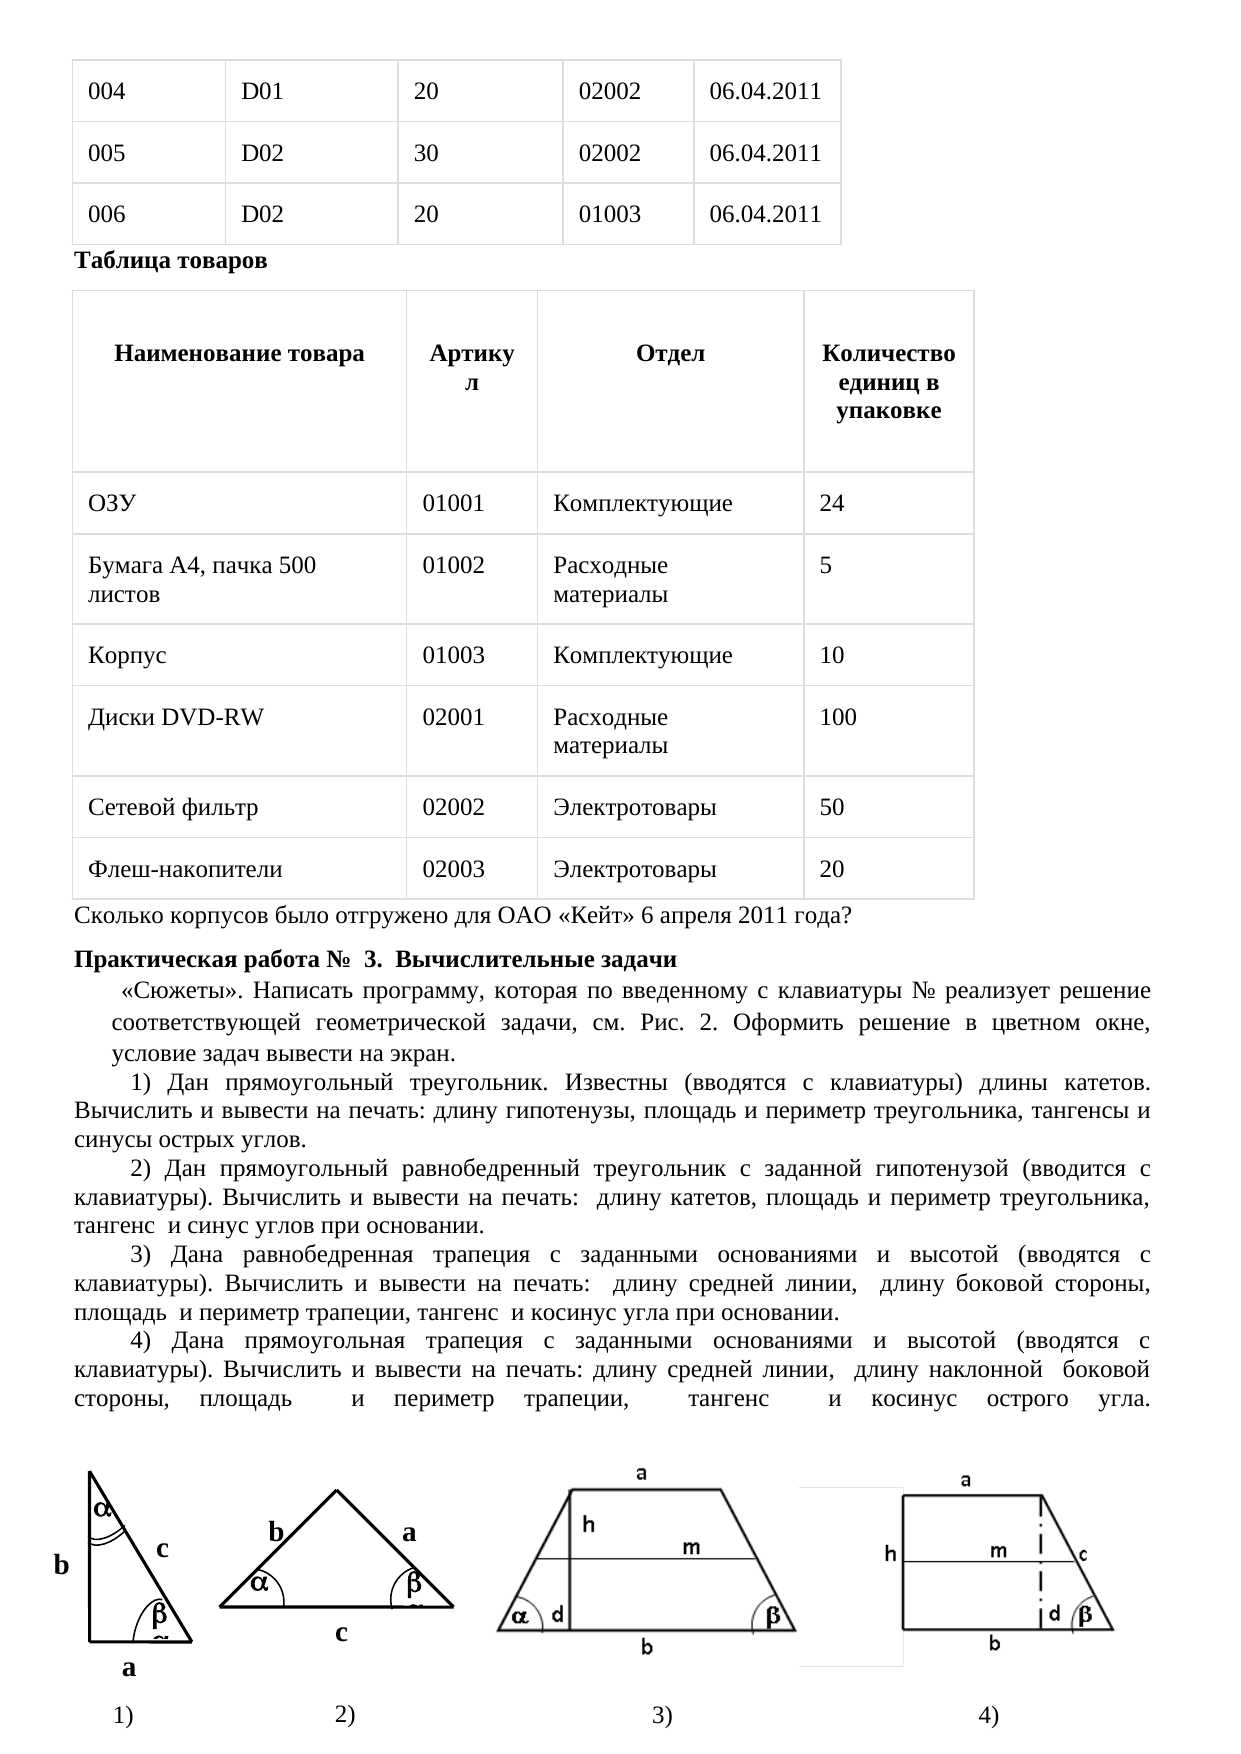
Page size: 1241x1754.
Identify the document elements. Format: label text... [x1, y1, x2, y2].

table_header Отдел [538, 291, 803, 471]
table_cell 01003 [407, 625, 537, 685]
table_cell 20 [805, 838, 973, 898]
text Практическая работа № 3. Вычислительные задачи [74, 944, 1152, 973]
table_cell 06.04.2011 [695, 122, 840, 182]
table_cell 01001 [407, 473, 537, 533]
table_cell 02002 [564, 122, 693, 182]
table_cell 10 [805, 625, 973, 685]
table_cell 20 [399, 61, 562, 121]
table_cell Электротовары [538, 777, 803, 837]
table_cell 01003 [564, 184, 693, 244]
table_cell Комплектующие [538, 473, 803, 533]
table_cell 20 [399, 184, 562, 244]
table_header Наименование товара [73, 291, 406, 471]
table_cell 06.04.2011 [695, 61, 840, 121]
text 3) Дана равнобедренная трапеция с заданными основаниями и высотой (вводятся с клавиатуры). Вычислить и вывести на печать: длину средней линии, длину боковой стороны, площадь и периметр трапеции, тангенс и косинус угла при основании. [74, 1239, 1152, 1325]
table_cell Диски DVD-RW [73, 686, 406, 775]
table_header Количество единиц в упаковке [805, 291, 973, 471]
table_cell 100 [805, 686, 973, 775]
text 2) Дан прямоугольный равнобедренный треугольник с заданной гипотенузой (вводится с клавиатуры). Вычислить и вывести на печать: длину катетов, площадь и периметр треугольника, тангенс и синус углов при основании. [74, 1153, 1152, 1239]
picture [494, 1450, 1118, 1673]
table_cell D02 [226, 184, 397, 244]
table_cell Бумага А4, пачка 500 листов [73, 535, 406, 623]
text Таблица товаров [74, 245, 1152, 274]
table_cell Электротовары [538, 838, 803, 898]
table_cell Сетевой фильтр [73, 777, 406, 837]
table_cell Комплектующие [538, 625, 803, 685]
table_cell Корпус [73, 625, 406, 685]
table_cell 30 [399, 122, 562, 182]
text «Сюжеты». Написать программу, которая по введенному с клавиатуры № реализует решение соответствующей геометрической задачи, см. Рис. 2. Оформить решение в цветном окне, условие задач вывести на экран. [111, 973, 1152, 1067]
text 1) Дан прямоугольный треугольник. Известны (вводятся с клавиатуры) длины катетов. Вычислить и вывести на печать: длину гипотенузы, площадь и периметр треугольника, тангенсы и синусы острых углов. [74, 1067, 1152, 1153]
table_cell 50 [805, 777, 973, 837]
table_cell 01002 [407, 535, 537, 623]
table_cell 004 [73, 61, 225, 121]
table_cell 02002 [407, 777, 537, 837]
table_cell 02001 [407, 686, 537, 775]
table_cell 24 [805, 473, 973, 533]
table_cell 5 [805, 535, 973, 623]
table_cell Расходные материалы [538, 535, 803, 623]
text 4) Дана прямоугольная трапеция с заданными основаниями и высотой (вводятся с клавиатуры). Вычислить и вывести на печать: длину средней линии, длину наклонной боковой стороны, площадь и периметр трапеции, тангенс и косинус острого угла. [74, 1325, 1152, 1469]
text Сколько корпусов было отгружено для ОАО «Кейт» 6 апреля 2011 года? [74, 900, 1152, 928]
table_cell D01 [226, 61, 397, 121]
table_cell 02003 [407, 838, 537, 898]
table_cell 06.04.2011 [695, 184, 840, 244]
table_cell D02 [226, 122, 397, 182]
table_cell 006 [73, 184, 225, 244]
table_cell Расходные материалы [538, 686, 803, 775]
table_cell ОЗУ [73, 473, 406, 533]
table_header Артикул [407, 291, 537, 471]
table_cell Флеш-накопители [73, 838, 406, 898]
table_cell 005 [73, 122, 225, 182]
table_cell 02002 [564, 61, 693, 121]
